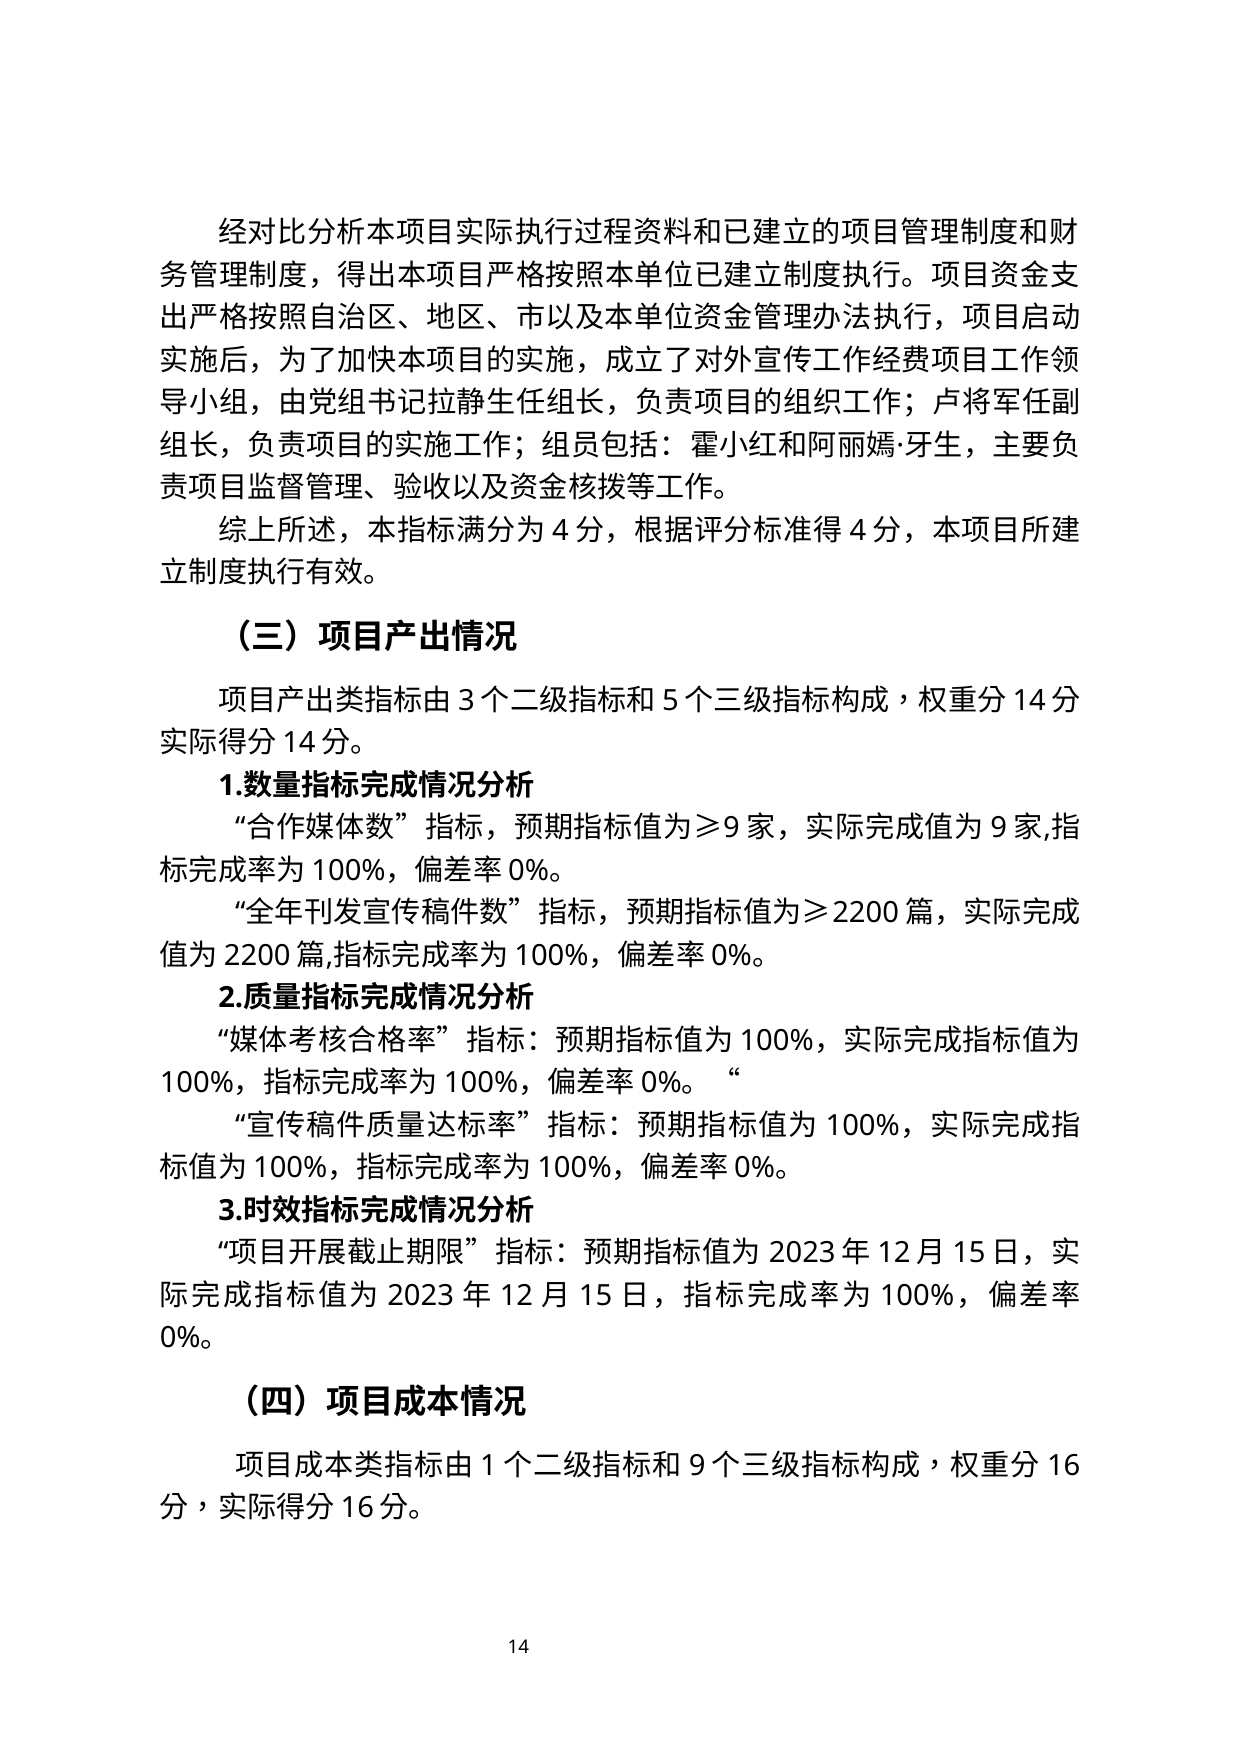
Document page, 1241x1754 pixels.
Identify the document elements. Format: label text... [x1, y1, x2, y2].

text 综上所述，本指标满分为4分，根据评分标准得4分，本项目所建立制度执行有效。 [159, 506, 1081, 591]
subtitle 2.质量指标完成情况分析 [159, 974, 1081, 1016]
text “项目开展截止期限”指标：预期指标值为2023年12月15日，实际完成指标值为2023年12月15日，指标完成率为100%，偏差率0%。 [159, 1229, 1081, 1356]
subtitle （四）项目成本情况 [159, 1356, 1081, 1441]
text “合作媒体数”指标，预期指标值为≥9家，实际完成值为9家,指标完成率为100%，偏差率0%。 [159, 804, 1081, 889]
subtitle 1.数量指标完成情况分析 [159, 761, 1081, 804]
text “媒体考核合格率”指标：预期指标值为100%，实际完成指标值为100%，指标完成率为100%，偏差率0%。“ [159, 1016, 1081, 1101]
text “全年刊发宣传稿件数”指标，预期指标值为≥2200篇，实际完成值为2200篇,指标完成率为100%，偏差率0%。 [159, 889, 1081, 974]
subtitle （三）项目产出情况 [218, 591, 1081, 676]
text 项目产出类指标由3个二级指标和5个三级指标构成，权重分14分，实际得分14分。 [159, 676, 1081, 761]
text 项目成本类指标由1个二级指标和9个三级指标构成，权重分16分，实际得分16分。 [159, 1441, 1081, 1526]
subtitle 3.时效指标完成情况分析 [159, 1186, 1081, 1229]
text 经对比分析本项目实际执行过程资料和已建立的项目管理制度和财务管理制度，得出本项目严格按照本单位已建立制度执行。项目资金支出严格按照自治区、地区、市以及本单位资金管理办法执行，项目启动实施后，为了加快本项目的实施，成立了对外宣传工作经费项目工作领导小组，由党组书记拉静生任组长，负责项目的组织工作；卢将军任副组长，负责项目的实施工作；组员包括：霍小红和阿丽嫣·牙生，主要负责项目监督管理、验收以及资金核拨等工作。 [159, 209, 1081, 506]
text “宣传稿件质量达标率”指标：预期指标值为100%，实际完成指标值为100%，指标完成率为100%，偏差率0%。 [159, 1101, 1081, 1186]
